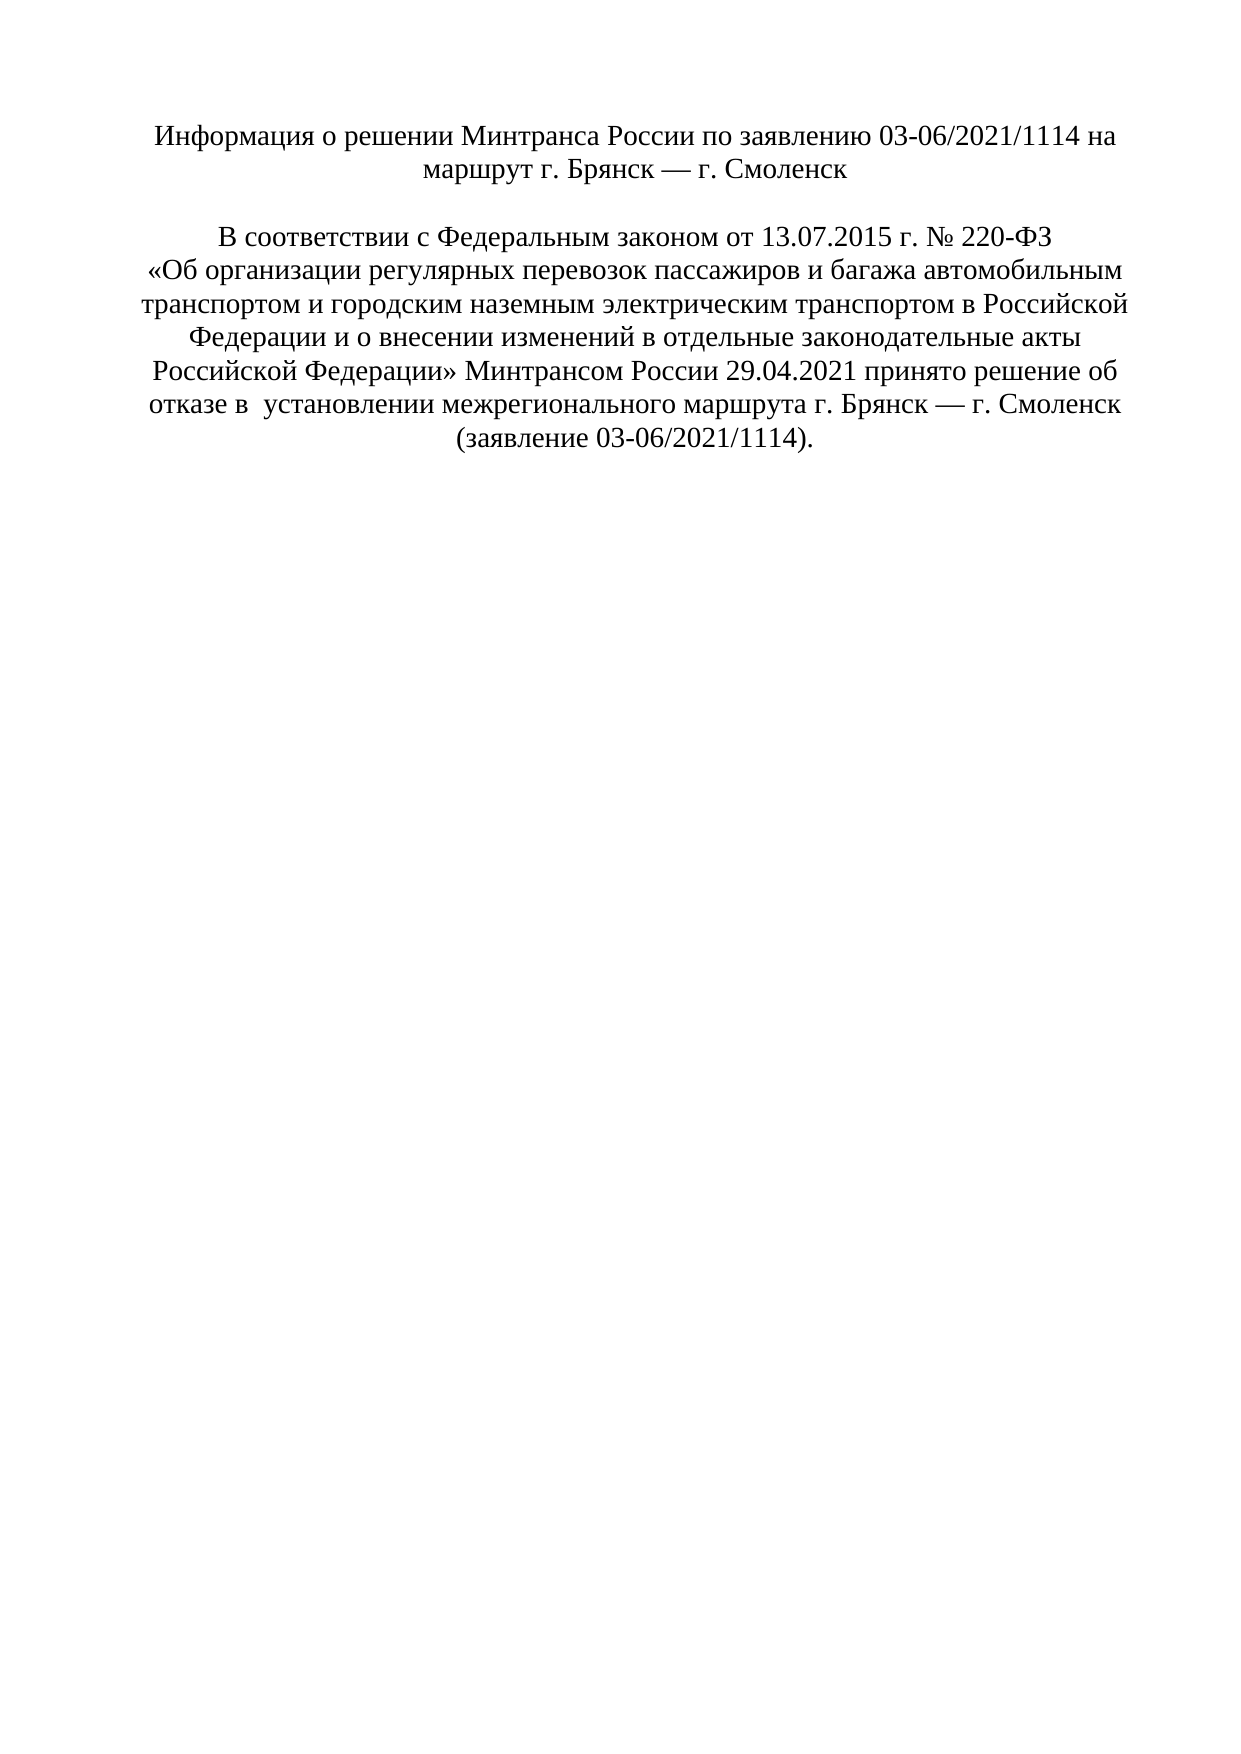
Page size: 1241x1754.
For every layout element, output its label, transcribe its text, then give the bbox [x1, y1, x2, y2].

text Информация о решении Минтранса России по заявлению 03-06/2021/1114 на маршрут г. Брянск — г. Смоленск [118, 118, 1152, 185]
text В соответствии с Федеральным законом от 13.07.2015 г. № 220-ФЗ «Об организации регулярных перевозок пассажиров и багажа автомобильным транспортом и городским наземным электрическим транспортом в Российской Федерации и о внесении изменений в отдельные законодательные акты Российской Федерации» Минтрансом России 29.04.2021 принято решение об отказе в установлении межрегионального маршрута г. Брянск — г. Смоленск (заявление 03-06/2021/1114). [118, 219, 1152, 453]
